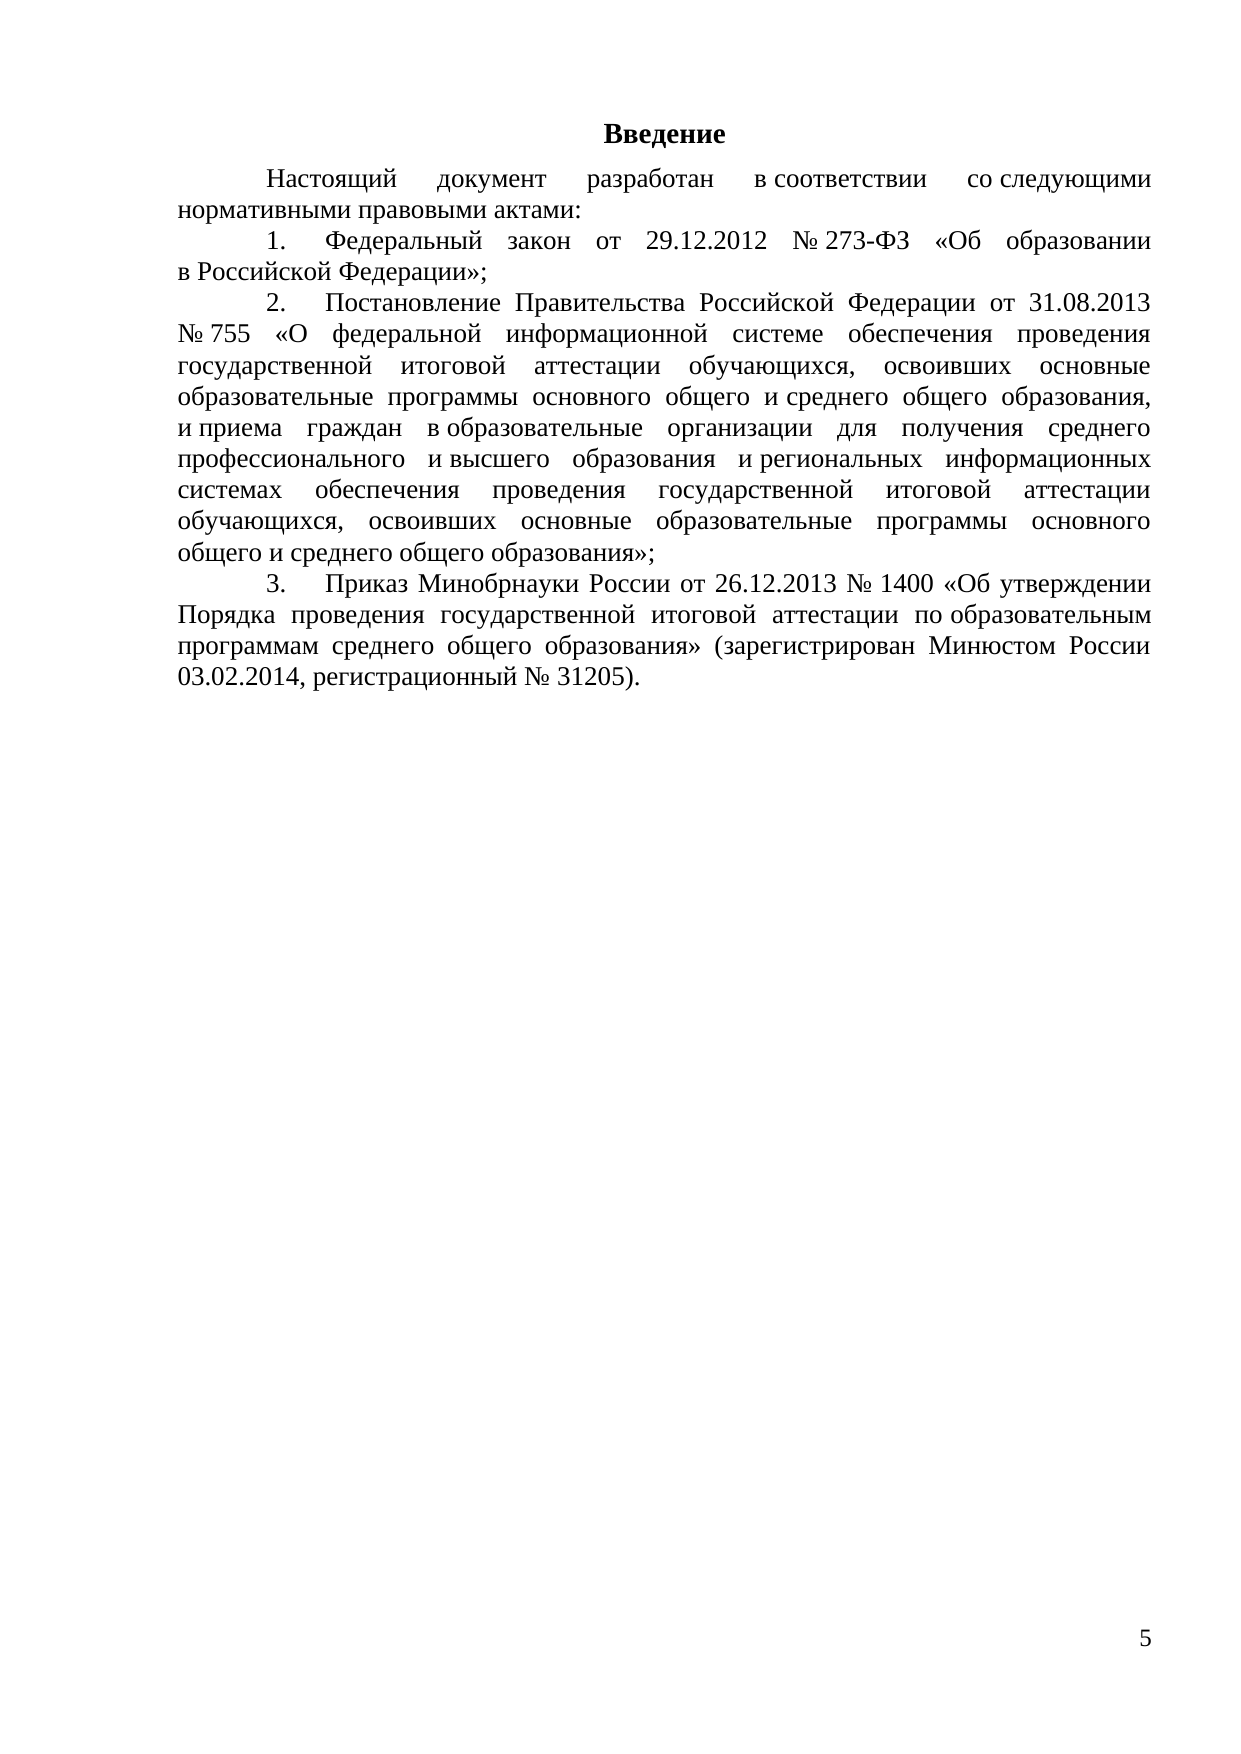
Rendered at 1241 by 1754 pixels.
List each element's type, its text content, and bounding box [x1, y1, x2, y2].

text Настоящий документ разработан в соответствии со следующими нормативными правовыми актами: [177, 162, 1152, 224]
subtitle Введение [177, 116, 1152, 149]
list Федеральный закон от 29.12.2012 № 273-ФЗ «Об образовании в Российской Федерации»; [177, 224, 1152, 286]
list Постановление Правительства Российской Федерации от 31.08.2013 № 755 «О федеральной информационной системе обеспечения проведения государственной итоговой аттестации обучающихся, освоивших основные образовательные программы основного общего и среднего общего образования, и приема граждан в образовательные организации для получения среднего профессионального и высшего образования и региональных информационных системах обеспечения проведения государственной итоговой аттестации обучающихся, освоивших основные образовательные программы основного общего и среднего общего образования»; [177, 286, 1152, 567]
list Приказ Минобрнауки России от 26.12.2013 № 1400 «Об утверждении Порядка проведения государственной итоговой аттестации по образовательным программам среднего общего образования» (зарегистрирован Минюстом России 03.02.2014, регистрационный № 31205). [177, 567, 1152, 691]
